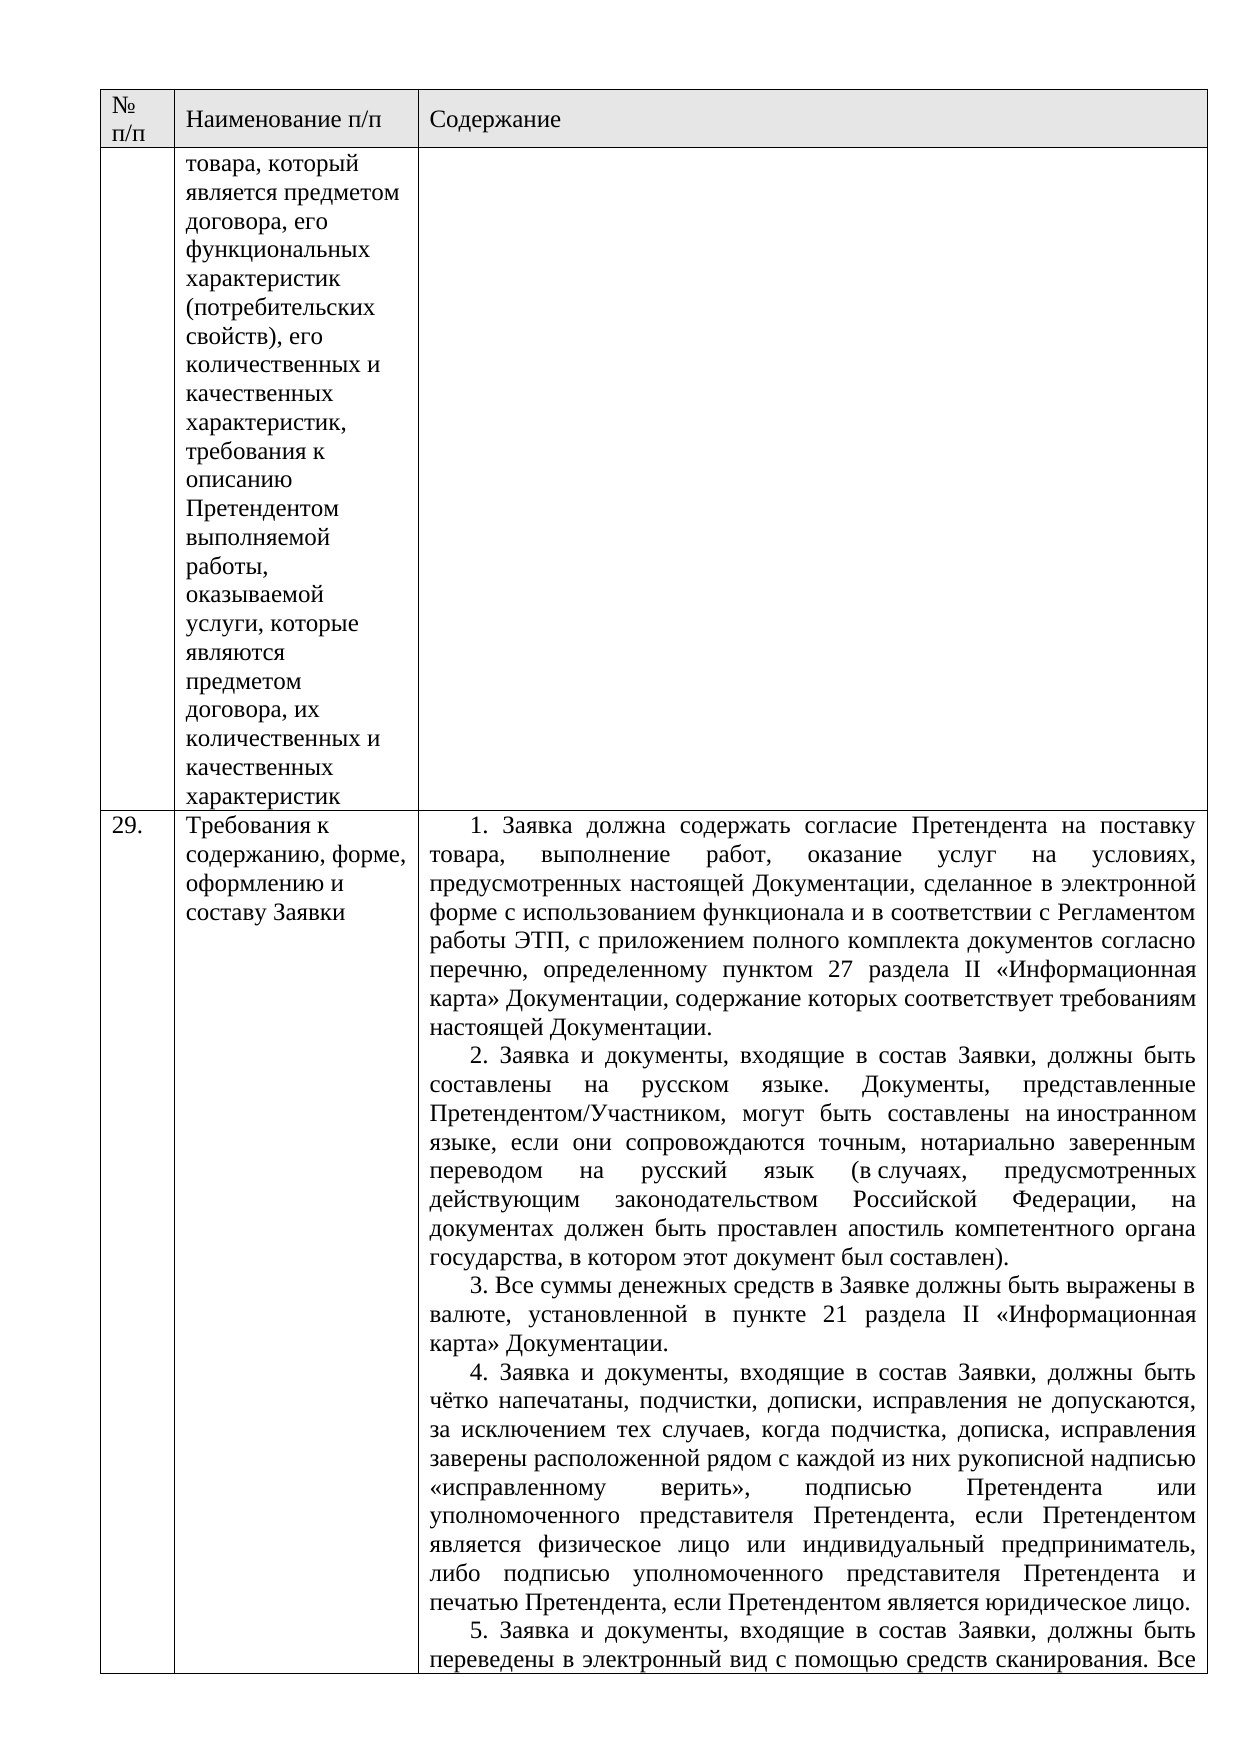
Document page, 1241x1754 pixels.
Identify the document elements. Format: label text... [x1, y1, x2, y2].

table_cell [175, 811, 418, 1673]
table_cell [175, 148, 418, 809]
table_header Наименование п/п [175, 90, 418, 147]
table_header Содержание [419, 90, 1207, 147]
table_cell [101, 811, 174, 1673]
table_cell [101, 148, 174, 809]
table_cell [419, 148, 1207, 809]
table_header № п/п [101, 90, 174, 147]
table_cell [419, 811, 1207, 1673]
